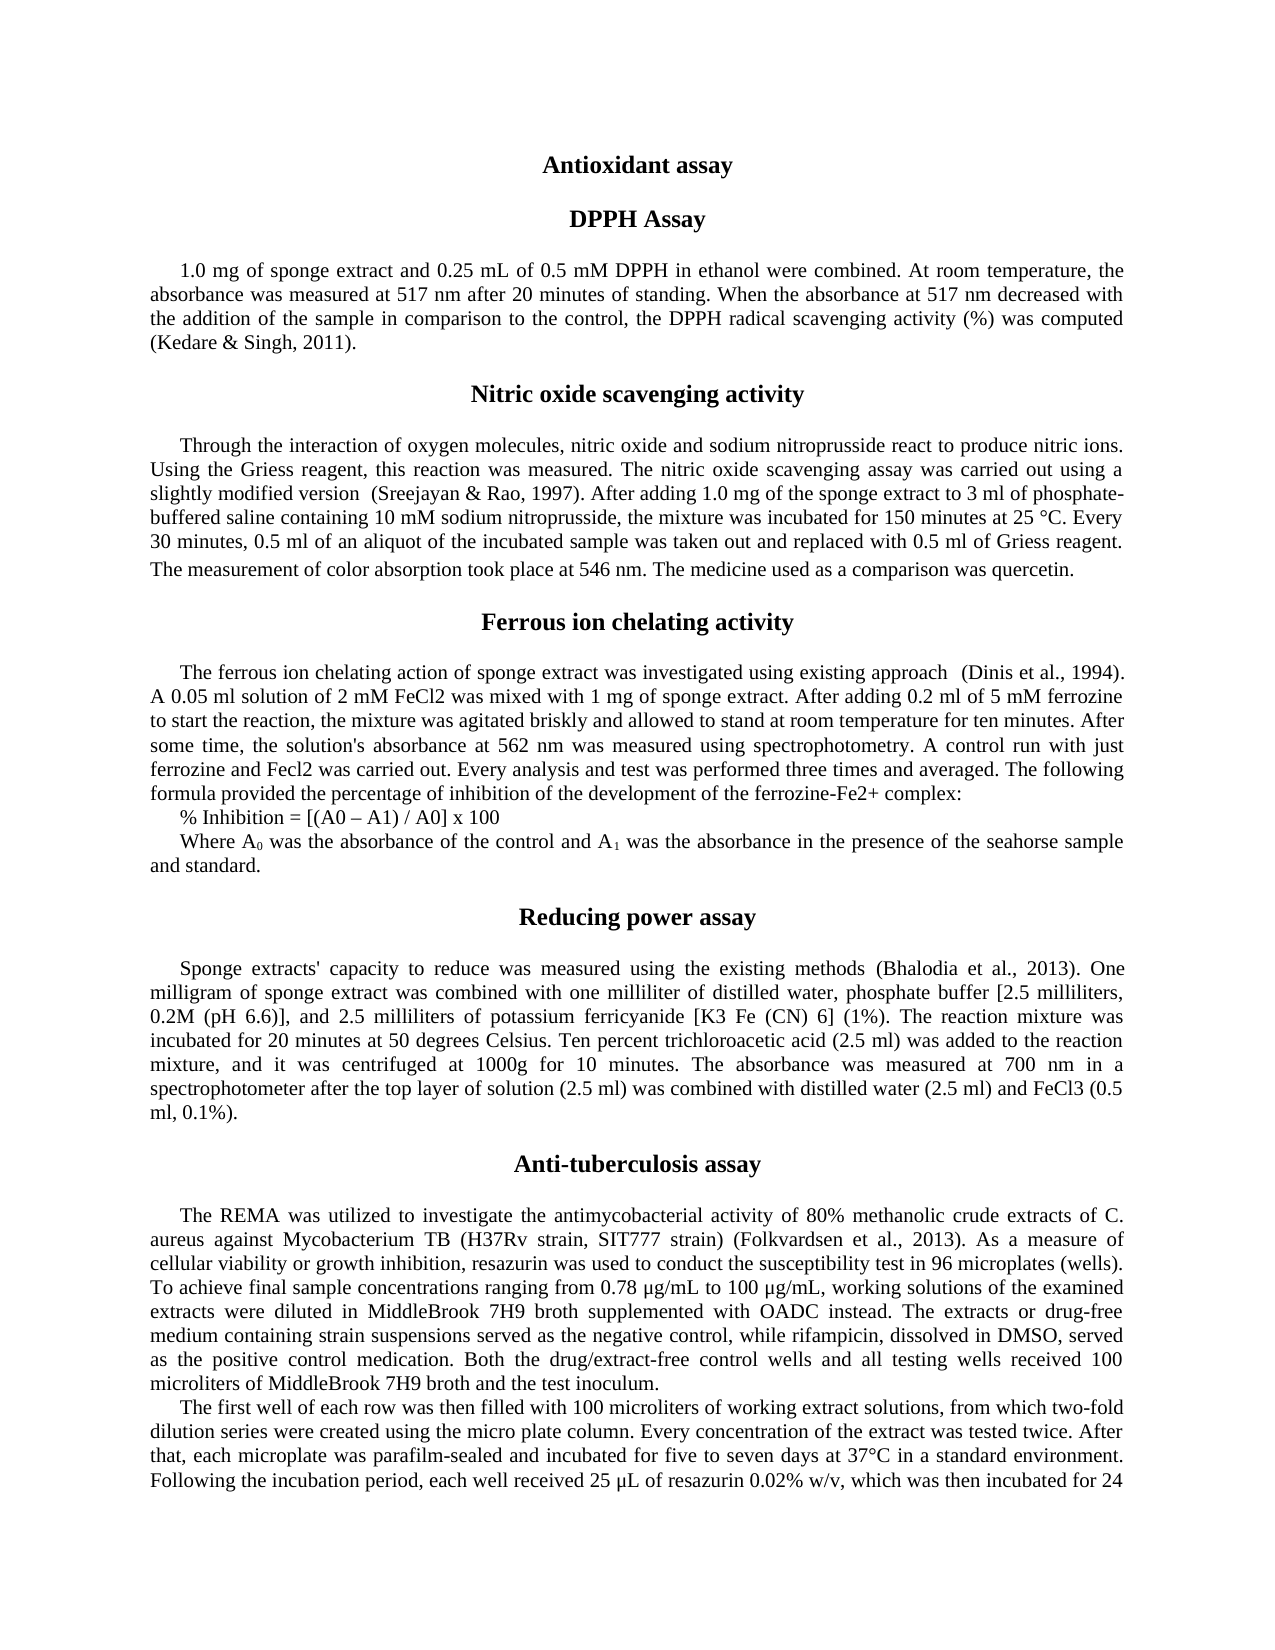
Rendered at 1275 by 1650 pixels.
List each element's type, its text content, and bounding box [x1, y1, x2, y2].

text 1.0 mg of sponge extract and 0.25 mL of 0.5 mM DPPH in ethanol were combined. At room temperature, the absorbance was measured at 517 nm after 20 minutes of standing. When the absorbance at 517 nm decreased with the addition of the sample in comparison to the control, the DPPH radical scavenging activity (%) was computed (Kedare & Singh, 2011). [150, 257, 1125, 354]
subtitle Ferrous ion chelating activity [150, 607, 1125, 635]
text The ferrous ion chelating action of sponge extract was investigated using existing approach (Dinis et al., 1994). A 0.05 ml solution of 2 mM FeCl2 was mixed with 1 mg of sponge extract. After adding 0.2 ml of 5 mM ferrozine to start the reaction, the mixture was agitated briskly and allowed to stand at room temperature for ten minutes. After some time, the solution's absorbance at 562 nm was measured using spectrophotometry. A control run with just ferrozine and Fecl2 was carried out. Every analysis and test was performed three times and averaged. The following formula provided the percentage of inhibition of the development of the ferrozine-Fe2+ complex: [150, 660, 1125, 805]
text Sponge extracts' capacity to reduce was measured using the existing methods (Bhalodia et al., 2013). One milligram of sponge extract was combined with one milliliter of distilled water, phosphate buffer [2.5 milliliters, 0.2M (pH 6.6)], and 2.5 milliliters of potassium ferricyanide [K3 Fe (CN) 6] (1%). The reaction mixture was incubated for 20 minutes at 50 degrees Celsius. Ten percent trichloroacetic acid (2.5 ml) was added to the reaction mixture, and it was centrifuged at 1000g for 10 minutes. The absorbance was measured at 700 nm in a spectrophotometer after the top layer of solution (2.5 ml) was combined with distilled water (2.5 ml) and FeCl3 (0.5 ml, 0.1%). [150, 956, 1125, 1124]
text The REMA was utilized to investigate the antimycobacterial activity of 80% methanolic crude extracts of C. aureus against Mycobacterium TB (H37Rv strain, SIT777 strain) (Folkvardsen et al., 2013). As a measure of cellular viability or growth inhibition, resazurin was used to conduct the susceptibility test in 96 microplates (wells). To achieve final sample concentrations ranging from 0.78 μg/mL to 100 μg/mL, working solutions of the examined extracts were diluted in MiddleBrook 7H9 broth supplemented with OADC instead. The extracts or drug-free medium containing strain suspensions served as the negative control, while rifampicin, dissolved in DMSO, served as the positive control medication. Both the drug/extract-free control wells and all testing wells received 100 microliters of MiddleBrook 7H9 broth and the test inoculum. [150, 1203, 1125, 1395]
subtitle Reducing power assay [150, 902, 1125, 931]
subtitle DPPH Assay [150, 204, 1125, 232]
text % Inhibition = [(A0 – A1) / A0] x 100 [150, 805, 1125, 829]
subtitle Nitric oxide scavenging activity [150, 379, 1125, 407]
subtitle Anti-tuberculosis assay [150, 1149, 1125, 1178]
text Through the interaction of oxygen molecules, nitric oxide and sodium nitroprusside react to produce nitric ions. Using the Griess reagent, this reaction was measured. The nitric oxide scavenging assay was carried out using a slightly modified version (Sreejayan & Rao, 1997). After adding 1.0 mg of the sponge extract to 3 ml of phosphate-buffered saline containing 10 mM sodium nitroprusside, the mixture was incubated for 150 minutes at 25 °C. Every 30 minutes, 0.5 ml of an aliquot of the incubated sample was taken out and replaced with 0.5 ml of Griess reagent. The measurement of color absorption took place at 546 nm. The medicine used as a comparison was quercetin. [150, 432, 1125, 582]
text Where A0 was the absorbance of the control and A1 was the absorbance in the presence of the seahorse sample and standard. [150, 829, 1125, 877]
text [150, 1395, 1125, 1492]
subtitle Antioxidant assay [150, 150, 1125, 179]
